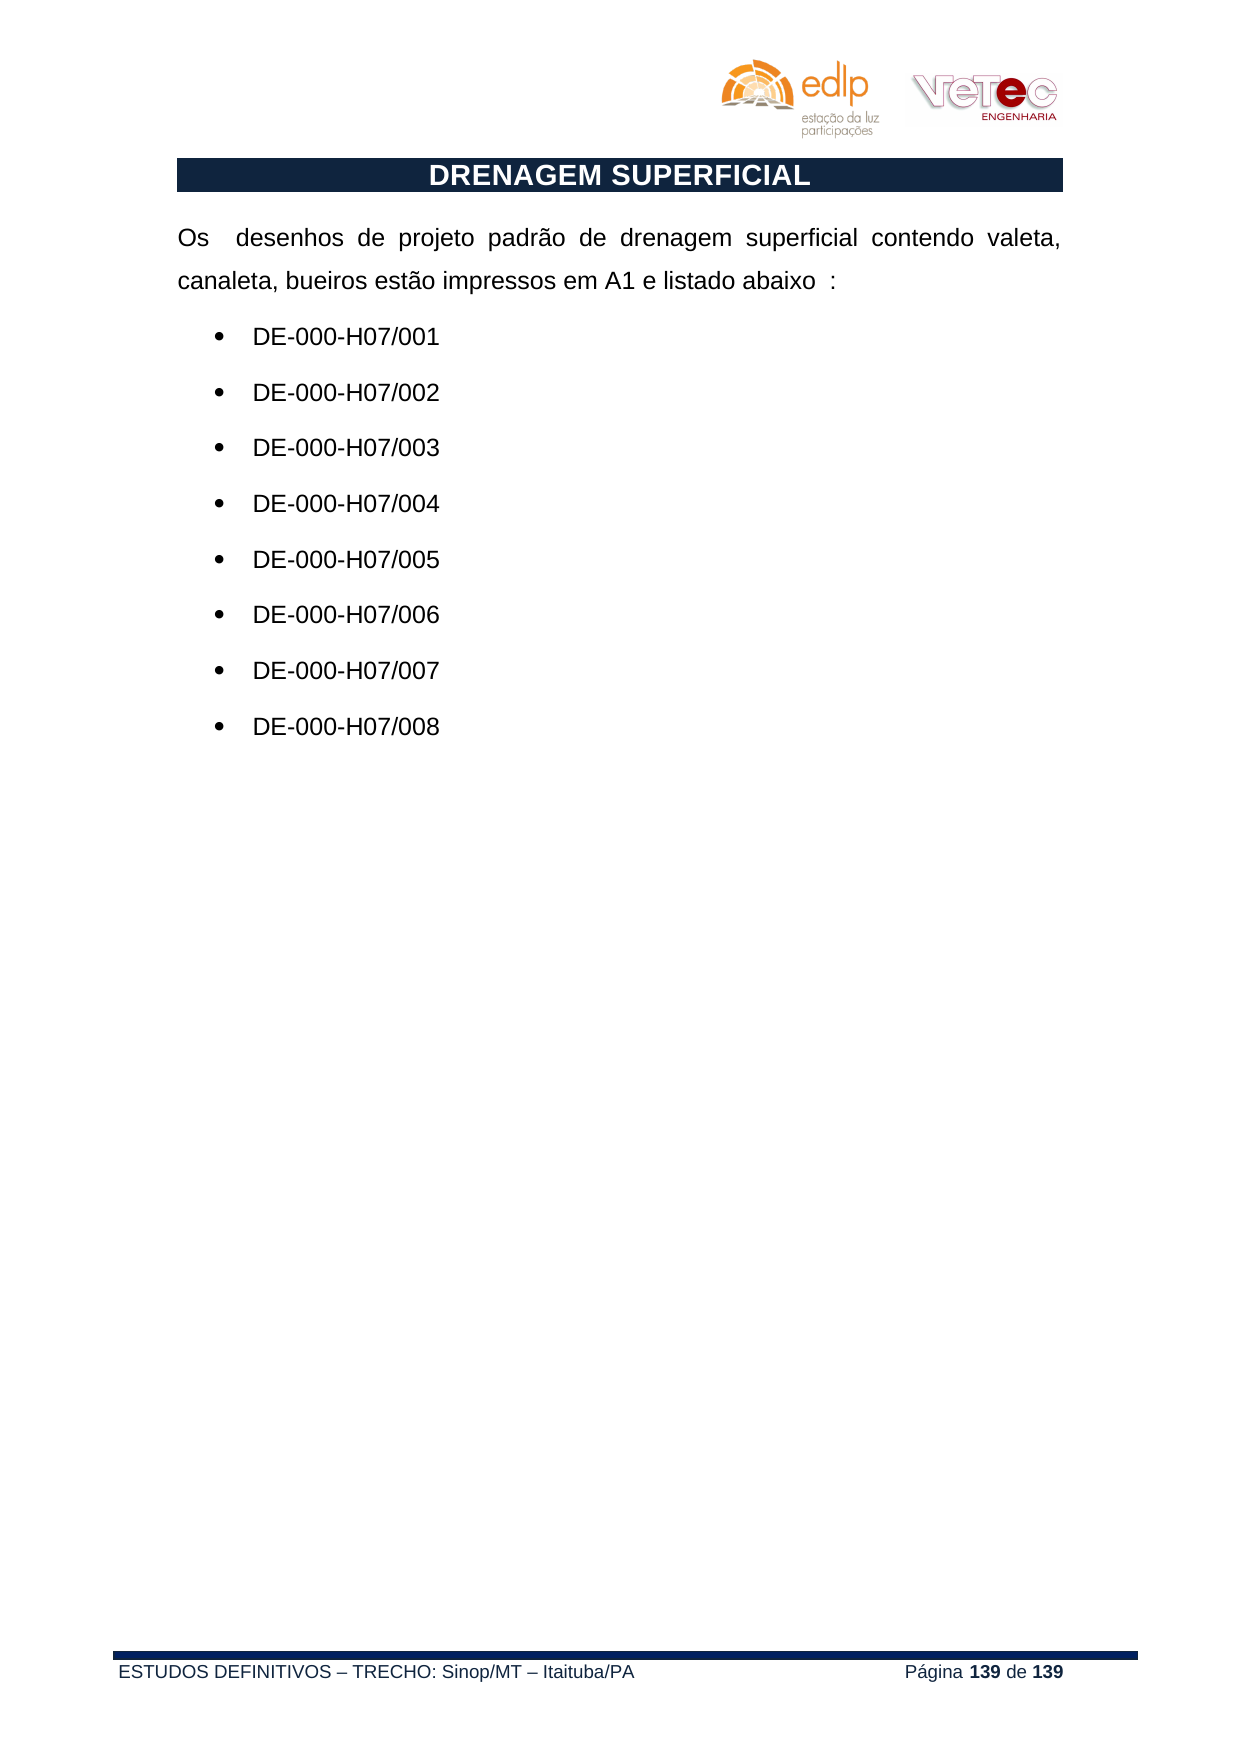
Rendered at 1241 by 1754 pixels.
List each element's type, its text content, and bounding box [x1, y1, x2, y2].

list DE-000-H07/003 [215, 433, 1063, 462]
list DE-000-H07/005 [215, 545, 1063, 574]
list DE-000-H07/004 [215, 489, 1063, 518]
list DE-000-H07/002 [215, 378, 1063, 406]
subtitle DRENAGEM SUPERFICIAL [177, 158, 1063, 192]
list DE-000-H07/001 [215, 322, 1063, 351]
text Os desenhos de projeto padrão de drenagem superficial contendo valeta, canaleta, bueiros estão impressos em A1 e listado abaixo : [177, 223, 1063, 295]
picture [700, 27, 893, 158]
list DE-000-H07/007 [215, 656, 1063, 685]
picture [904, 73, 1064, 127]
list DE-000-H07/006 [215, 601, 1063, 629]
list DE-000-H07/008 [215, 712, 1063, 741]
